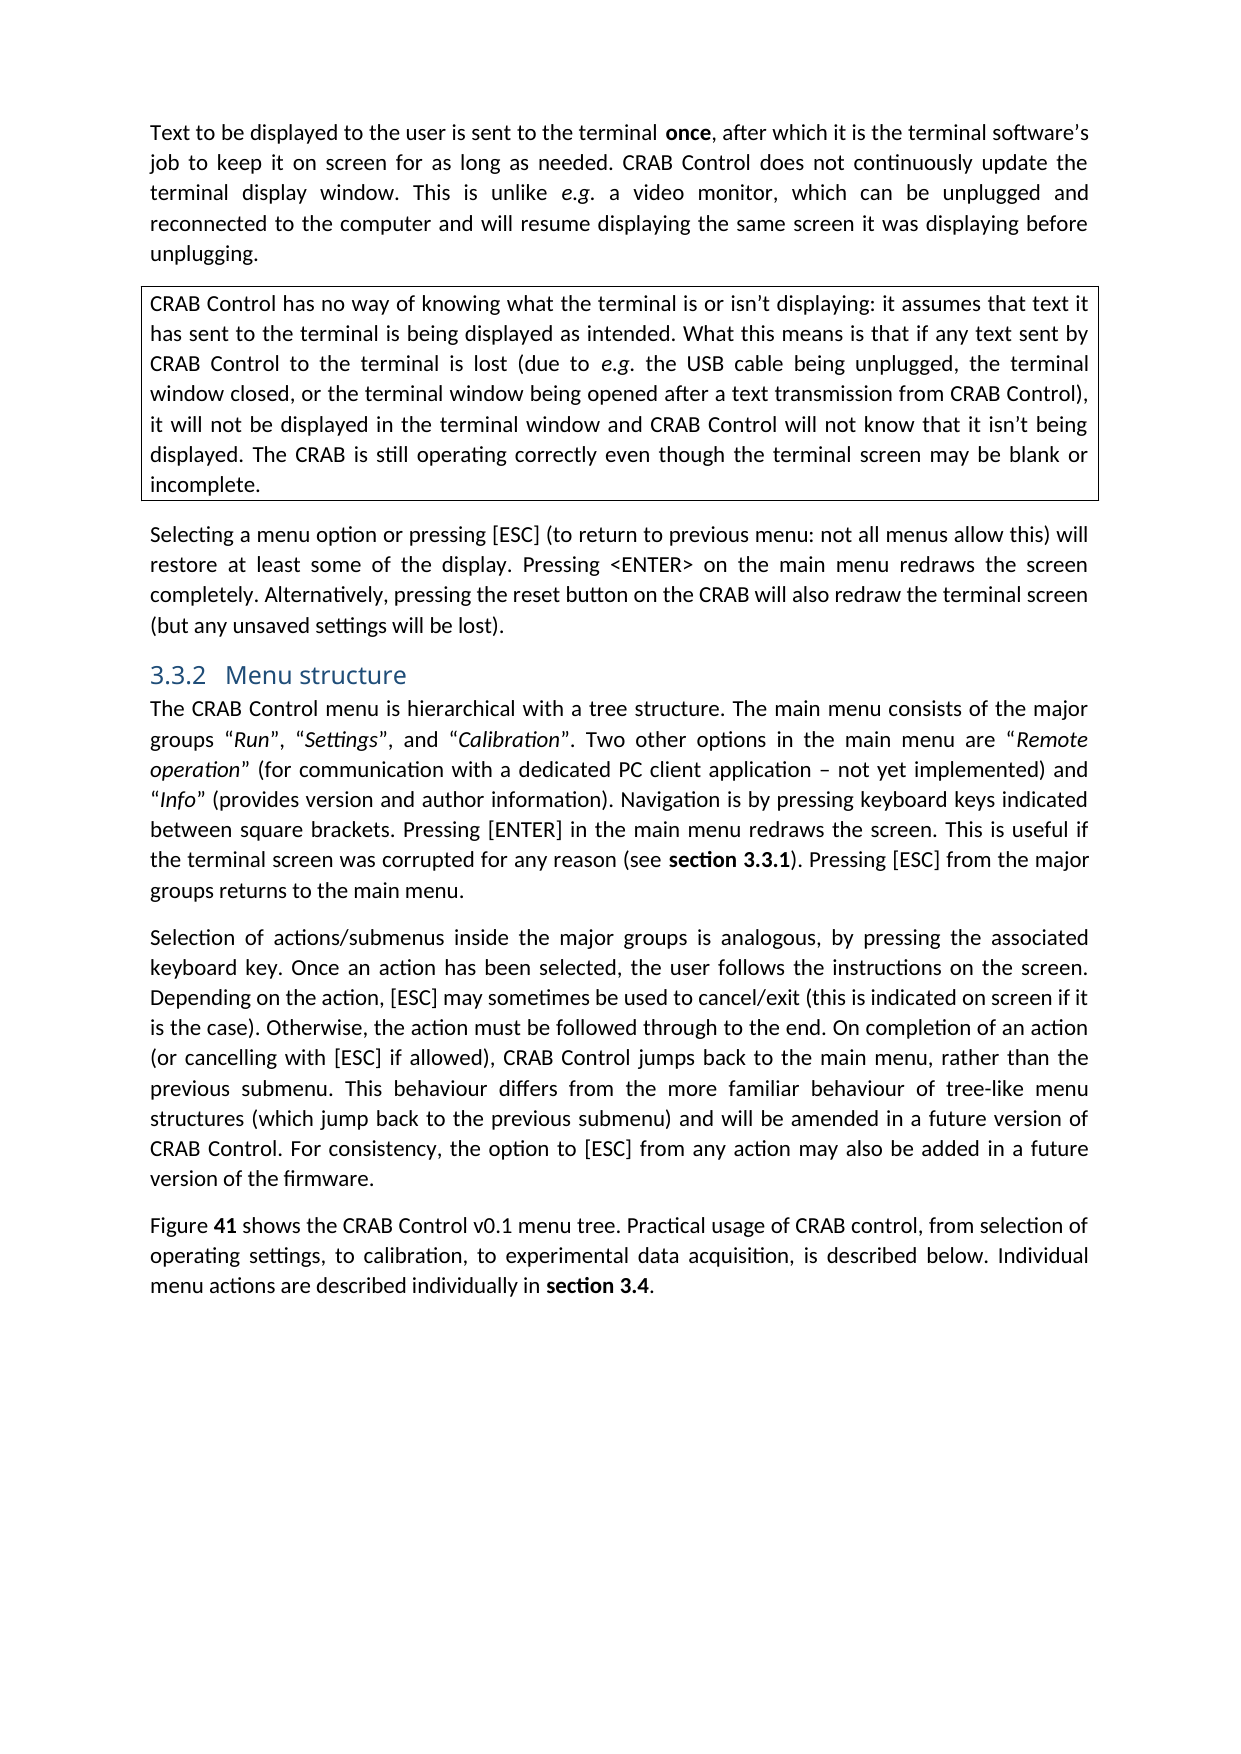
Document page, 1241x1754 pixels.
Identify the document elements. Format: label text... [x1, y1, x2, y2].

text Text to be displayed to the user is sent to the terminal once, after which it is the terminal software’s job to keep it on screen for as long as needed. CRAB Control does not continuously update the terminal display window. This is unlike e.g. a video monitor, which can be unplugged and reconnected to the computer and will resume displaying the same screen it was displaying before unplugging. [150, 118, 1090, 267]
text CRAB Control has no way of knowing what the terminal is or isn’t displaying: it assumes that text it has sent to the terminal is being displayed as intended. What this means is that if any text sent by CRAB Control to the terminal is lost (due to e.g. the USB cable being unplugged, the terminal window closed, or the terminal window being opened after a text transmission from CRAB Control), it will not be displayed in the terminal window and CRAB Control will not know that it isn’t being displayed. The CRAB is still operating correctly even though the terminal screen may be blank or incomplete. [142, 287, 1098, 500]
text The CRAB Control menu is hierarchical with a tree structure. The main menu consists of the major groups “Run”, “Settings”, and “Calibration”. Two other options in the main menu are “Remote operation” (for communication with a dedicated PC client application – not yet implemented) and “Info” (provides version and author information). Navigation is by pressing keyboard keys indicated between square brackets. Pressing [ENTER] in the main menu redraws the screen. This is useful if the terminal screen was corrupted for any reason (see section 3.3.1). Pressing [ESC] from the major groups returns to the main menu. [150, 694, 1090, 904]
text Selecting a menu option or pressing [ESC] (to return to previous menu: not all menus allow this) will restore at least some of the display. Pressing <ENTER> on the main menu redraws the screen completely. Alternatively, pressing the reset button on the CRAB will also redraw the terminal screen (but any unsaved settings will be lost). [150, 520, 1090, 639]
text Selection of actions/submenus inside the major groups is analogous, by pressing the associated keyboard key. Once an action has been selected, the user follows the instructions on the screen. Depending on the action, [ESC] may sometimes be used to cancel/exit (this is indicated on screen if it is the case). Otherwise, the action must be followed through to the end. On completion of an action (or cancelling with [ESC] if allowed), CRAB Control jumps back to the main menu, rather than the previous submenu. This behaviour differs from the more familiar behaviour of tree-like menu structures (which jump back to the previous submenu) and will be amended in a future version of CRAB Control. For consistency, the option to [ESC] from any action may also be added in a future version of the firmware. [150, 923, 1090, 1192]
subtitle Menu structure [150, 658, 1090, 692]
text Figure 41 shows the CRAB Control v0.1 menu tree. Practical usage of CRAB control, from selection of operating settings, to calibration, to experimental data acquisition, is described below. Individual menu actions are described individually in section 3.4. [150, 1211, 1090, 1299]
